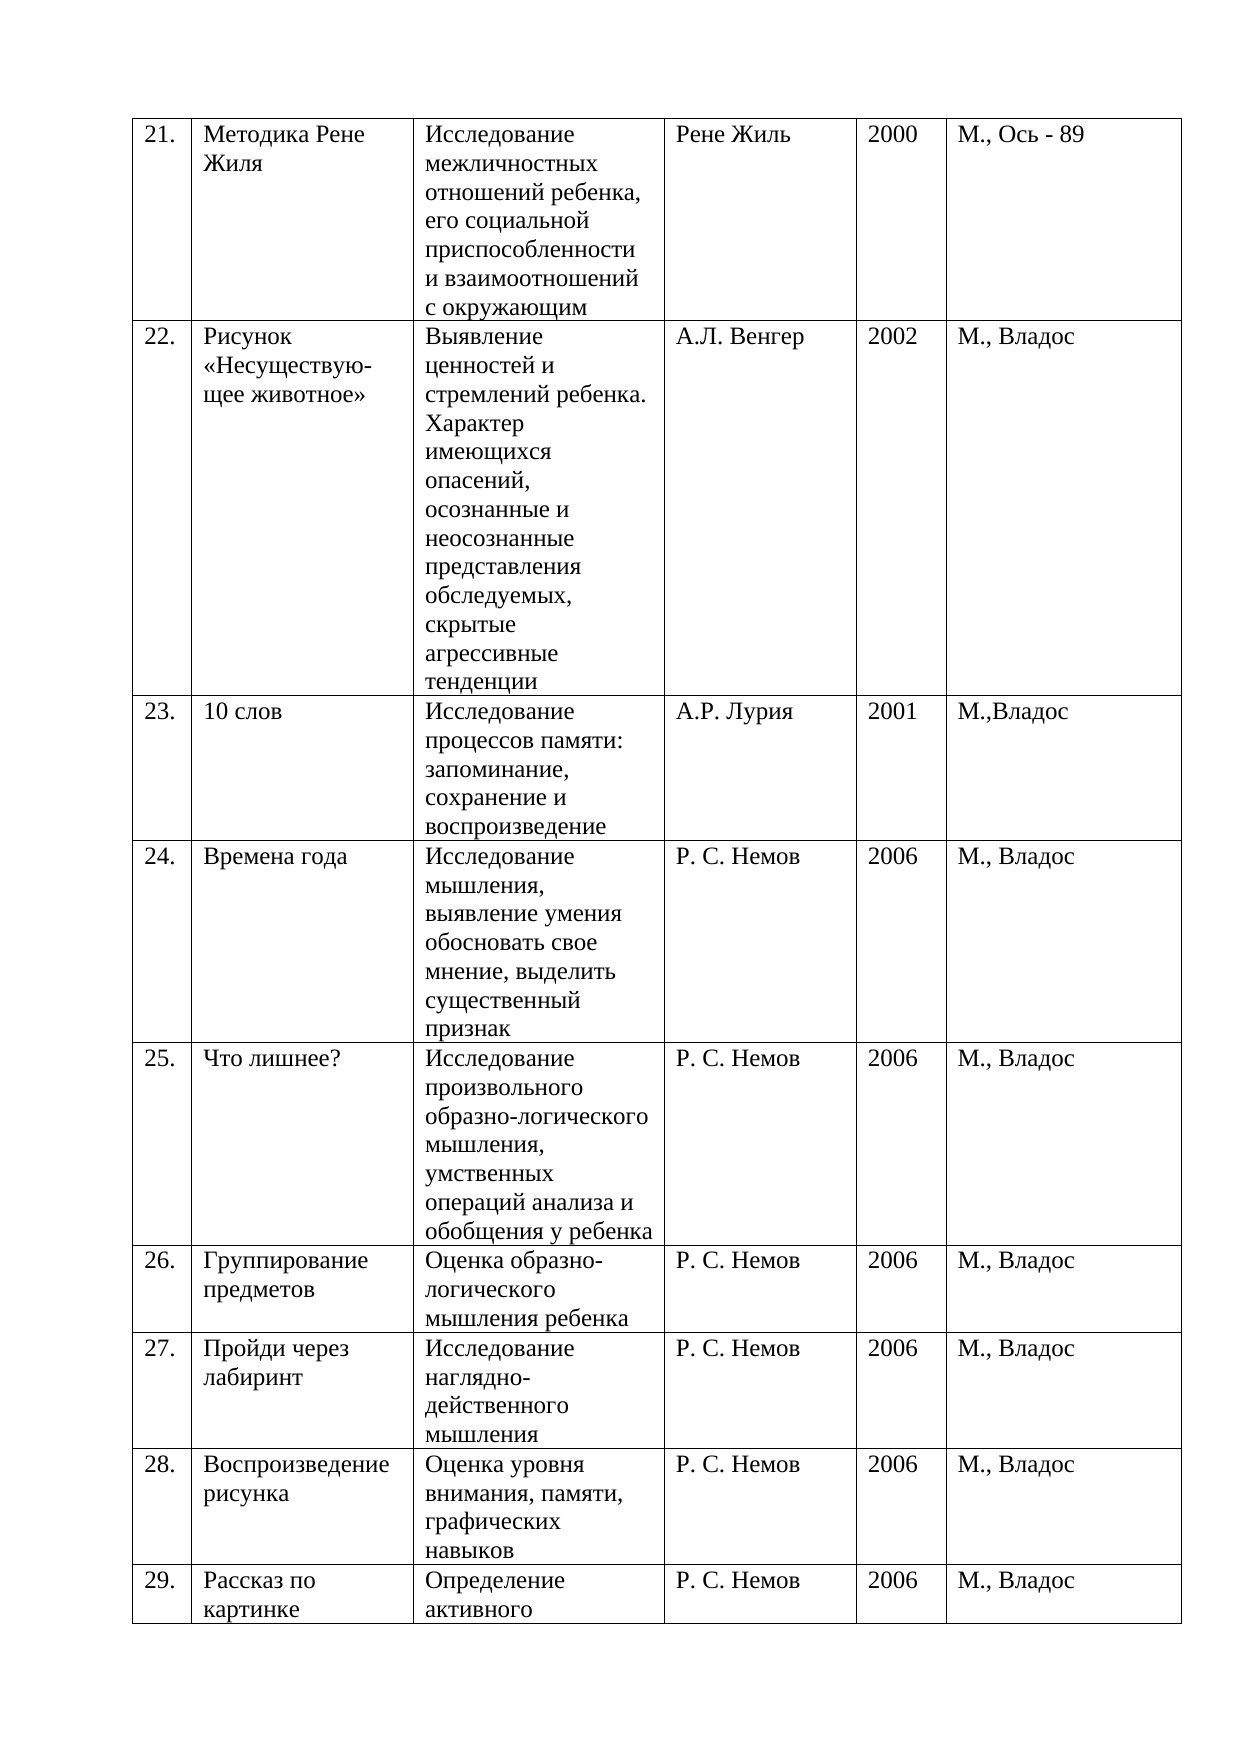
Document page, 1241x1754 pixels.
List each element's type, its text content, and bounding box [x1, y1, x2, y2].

table_cell Рассказ по картинке [192, 1565, 413, 1622]
table_cell 2002 [857, 321, 946, 695]
table_cell Рисунок «Несуществую-щее животное» [192, 321, 413, 695]
table_cell Оценка образно-логического мышления ребенка [414, 1246, 664, 1332]
table_cell Р. С. Немов [665, 1043, 856, 1244]
table_cell 26. [133, 1246, 191, 1332]
table_cell А.Р. Лурия [665, 696, 856, 840]
table_cell 2006 [857, 1246, 946, 1332]
table_cell Р. С. Немов [665, 841, 856, 1042]
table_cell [414, 1565, 664, 1622]
table_cell 2006 [857, 1043, 946, 1244]
table_cell 2000 [857, 119, 946, 320]
table_cell М.,Владос [947, 696, 1181, 840]
table_cell Методика Рене Жиля [192, 119, 413, 320]
table_cell Исследование наглядно-действенного мышления [414, 1333, 664, 1448]
table_cell М., Владос [947, 1449, 1181, 1564]
table_cell Р. С. Немов [665, 1565, 856, 1622]
table_cell Р. С. Немов [665, 1333, 856, 1448]
table_cell 2006 [857, 841, 946, 1042]
table_cell М., Владос [947, 1043, 1181, 1244]
table_cell Р. С. Немов [665, 1449, 856, 1564]
table_cell Исследование межличностных отношений ребенка, его социальной приспособленности и взаимоотношений с окружающим [414, 119, 664, 320]
table_cell 29. [133, 1565, 191, 1622]
table_cell Выявление ценностей и стремлений ребенка. Характер имеющихся опасений, осознанные и неосознанные представления обследуемых, скрытые агрессивные тенденции [414, 321, 664, 695]
table_cell Р. С. Немов [665, 1246, 856, 1332]
table_cell 10 слов [192, 696, 413, 840]
table_cell 2006 [857, 1333, 946, 1448]
table_cell 24. [133, 841, 191, 1042]
table_cell Пройди через лабиринт [192, 1333, 413, 1448]
table_cell А.Л. Венгер [665, 321, 856, 695]
table_cell Оценка уровня внимания, памяти, графических навыков [414, 1449, 664, 1564]
table_cell 27. [133, 1333, 191, 1448]
table_cell М., Владос [947, 841, 1181, 1042]
table_cell М., Владос [947, 1333, 1181, 1448]
table_cell Группирование предметов [192, 1246, 413, 1332]
table_cell 2006 [857, 1565, 946, 1622]
table_cell 21. [133, 119, 191, 320]
table_cell Что лишнее? [192, 1043, 413, 1244]
table_cell 2006 [857, 1449, 946, 1564]
table_cell 22. [133, 321, 191, 695]
table_cell 28. [133, 1449, 191, 1564]
table_cell М., Владос [947, 1246, 1181, 1332]
table_cell 2001 [857, 696, 946, 840]
table_cell М., Ось - 89 [947, 119, 1181, 320]
table_cell М., Владос [947, 321, 1181, 695]
table_cell 25. [133, 1043, 191, 1244]
table_cell Исследование произвольного образно-логического мышления, умственных операций анализа и обобщения у ребенка [414, 1043, 664, 1244]
table_cell Исследование процессов памяти: запоминание, сохранение и воспроизведение [414, 696, 664, 840]
table_cell М., Владос [947, 1565, 1181, 1622]
table_cell 23. [133, 696, 191, 840]
table_cell Времена года [192, 841, 413, 1042]
table_cell Исследование мышления, выявление умения обосновать свое мнение, выделить существенный признак [414, 841, 664, 1042]
table_cell Рене Жиль [665, 119, 856, 320]
table_cell Воспроизведение рисунка [192, 1449, 413, 1564]
